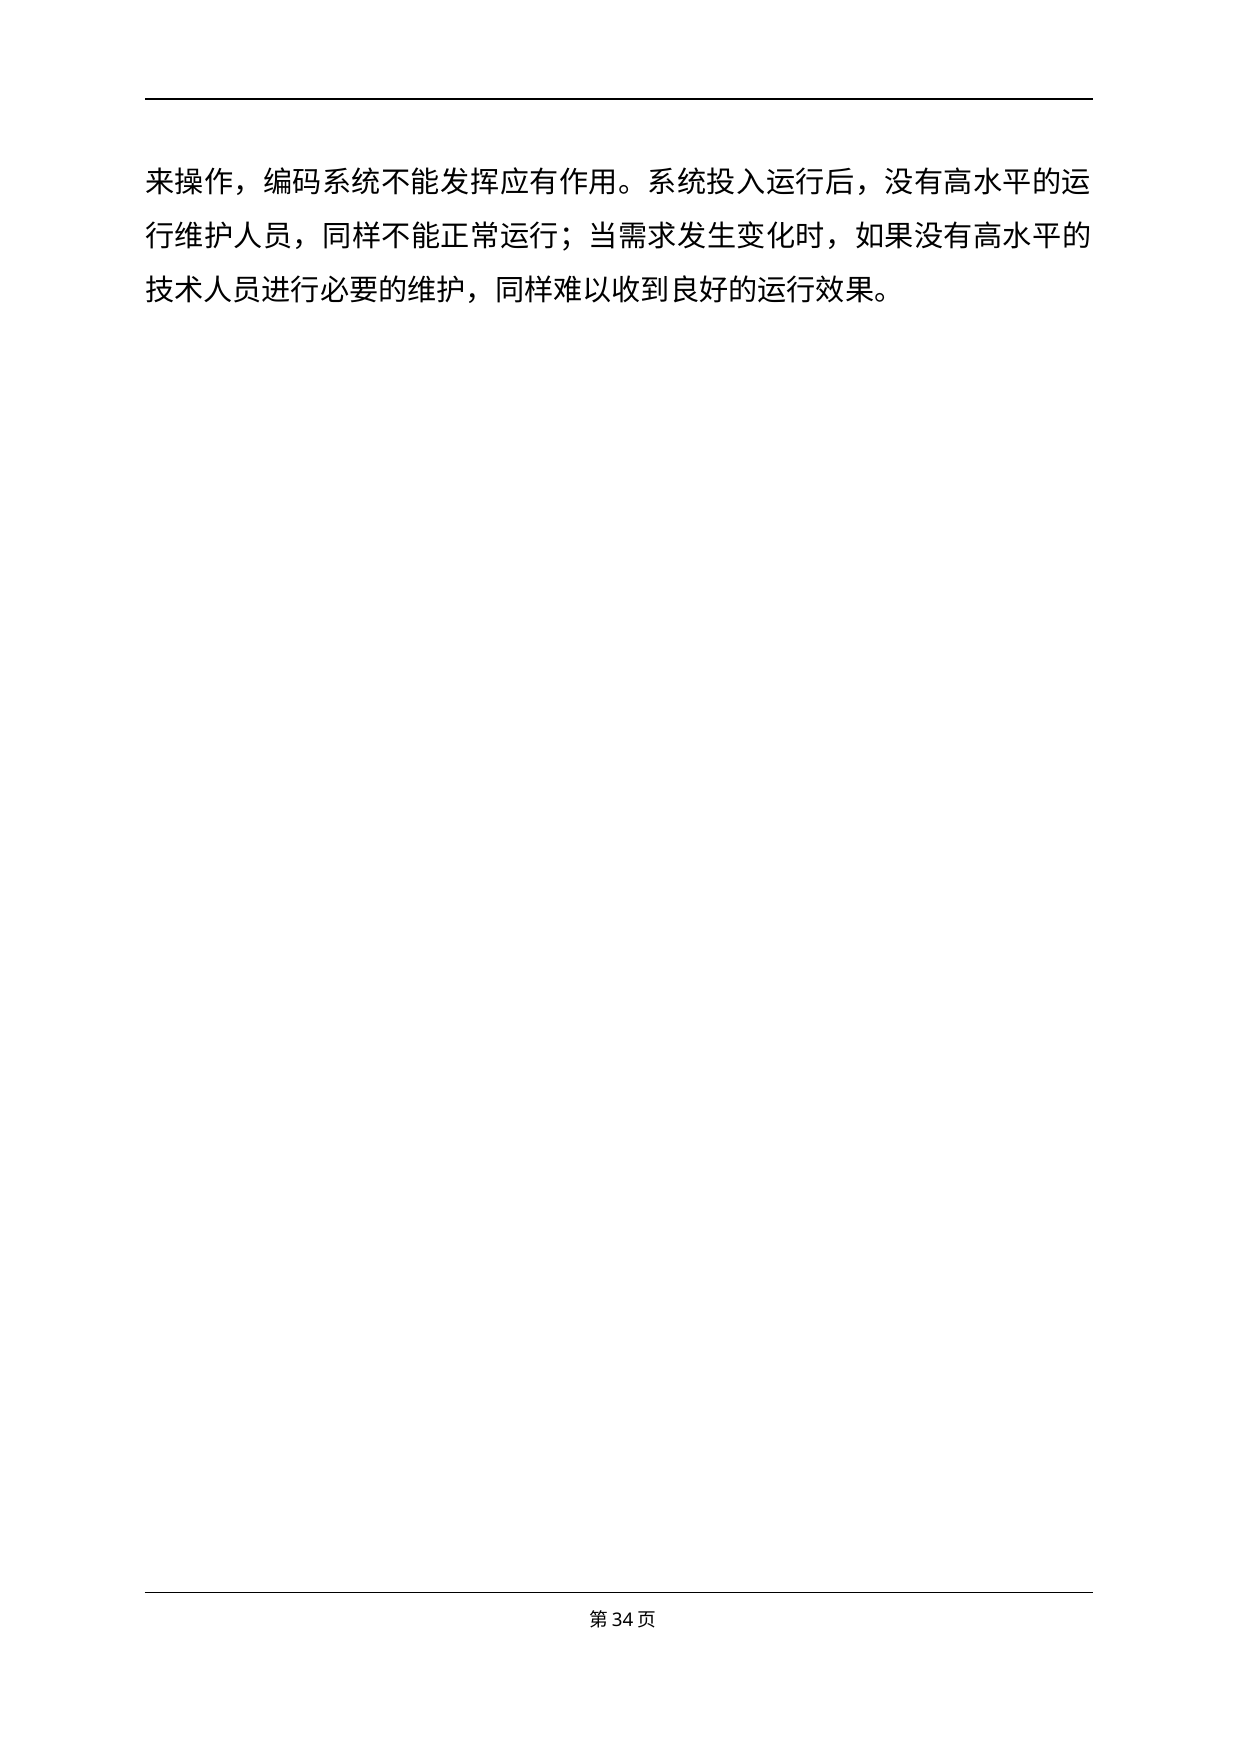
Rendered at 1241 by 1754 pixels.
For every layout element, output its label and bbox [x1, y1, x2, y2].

text [145, 149, 1093, 311]
